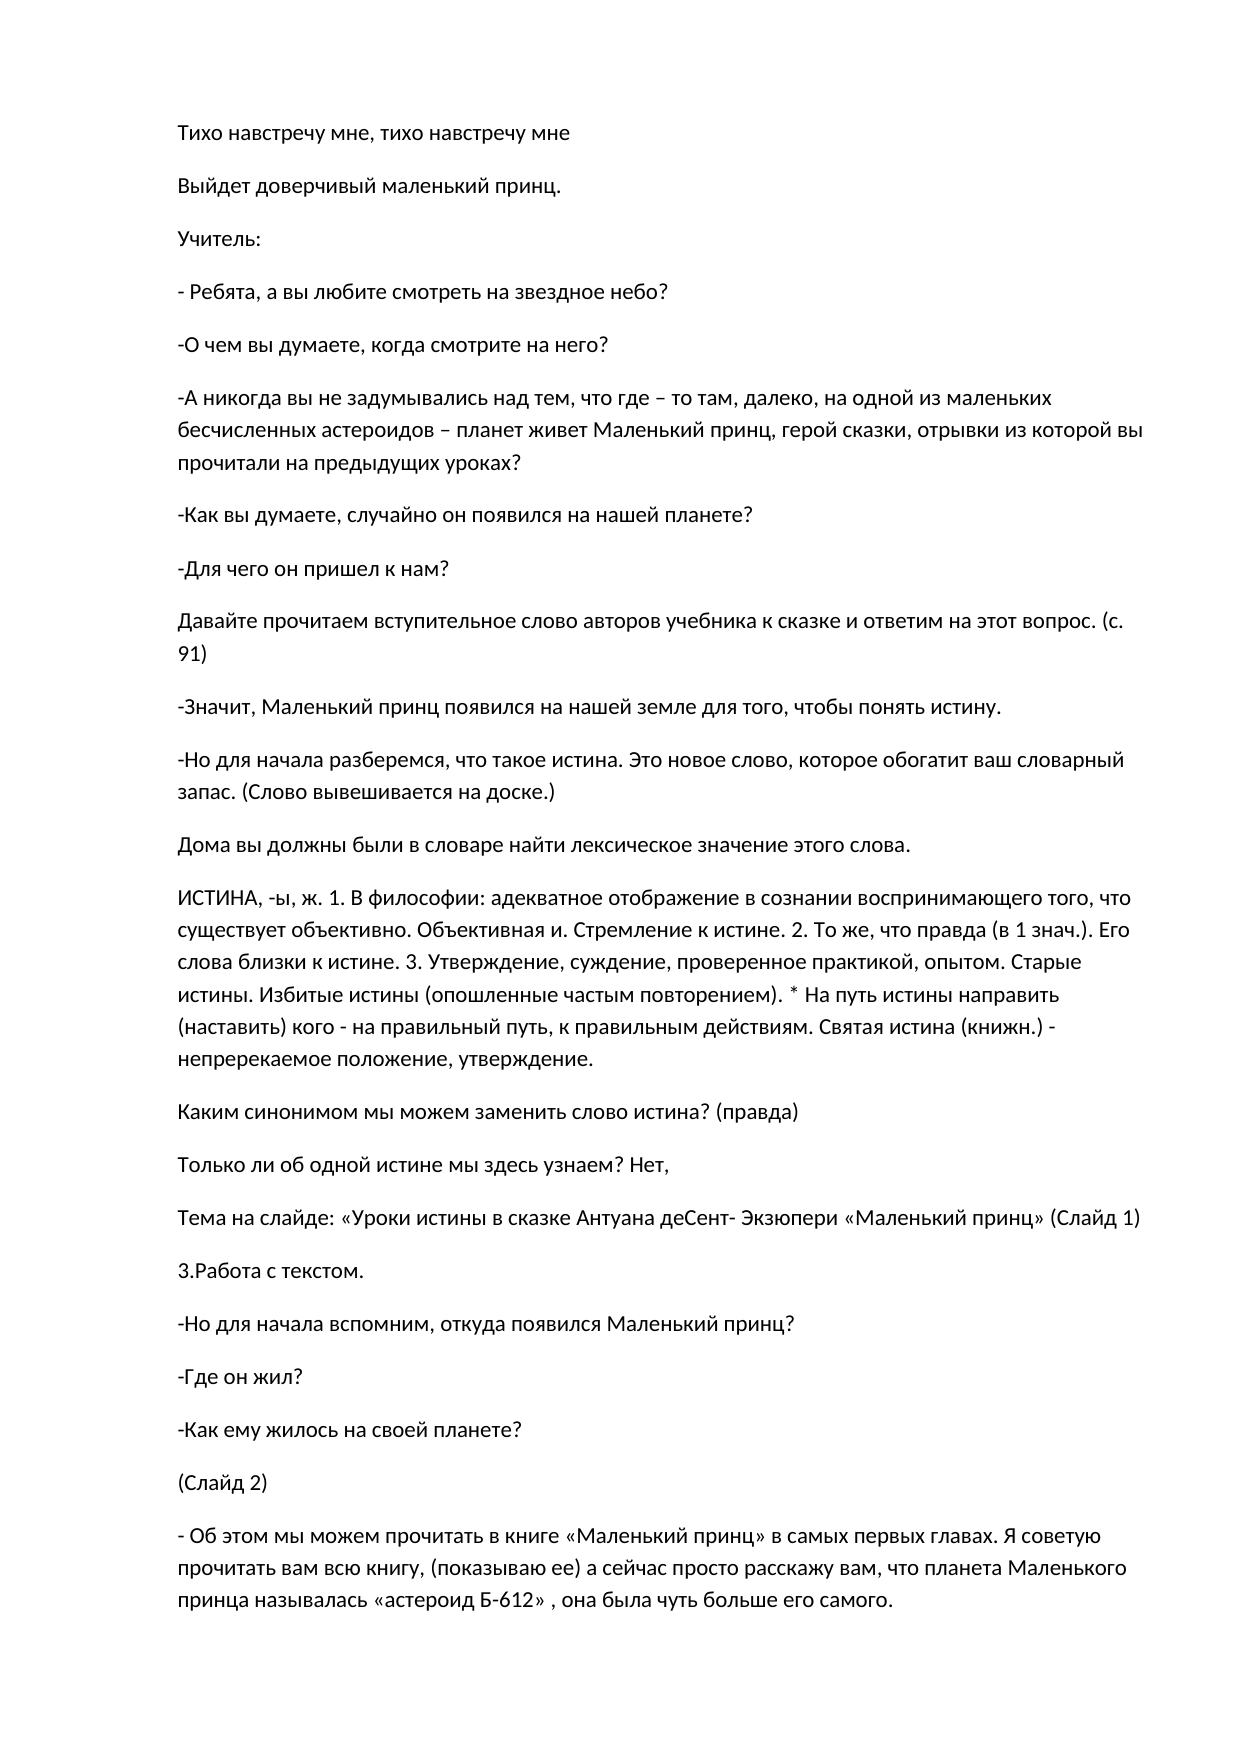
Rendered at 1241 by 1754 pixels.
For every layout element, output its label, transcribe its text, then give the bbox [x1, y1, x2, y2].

text -А никогда вы не задумывались над тем, что где – то там, далеко, на одной из маленьких бесчисленных астероидов – планет живет Маленький принц, герой сказки, отрывки из которой вы прочитали на предыдущих уроках? [177, 383, 1152, 476]
text -Для чего он пришел к нам? [177, 554, 1152, 582]
text Дома вы должны были в словаре найти лексическое значение этого слова. [177, 830, 1152, 858]
text -О чем вы думаете, когда смотрите на него? [177, 330, 1152, 358]
text Выйдет доверчивый маленький принц. [177, 171, 1152, 199]
text Тихо навстречу мне, тихо навстречу мне [177, 118, 1152, 146]
text -Как ему жилось на своей планете? [177, 1415, 1152, 1443]
text (Слайд 2) [177, 1468, 1152, 1496]
text Учитель: [177, 224, 1152, 252]
text ИСТИНА, -ы, ж. 1. В философии: адекватное отображение в сознании воспринимающего того, что существует объективно. Объективная и. Стремление к истине. 2. То же, что правда (в 1 знач.). Его слова близки к истине. 3. Утверждение, суждение, проверенное практикой, опытом. Старые истины. Избитые истины (опошленные частым повторением). * На путь истины направить (наставить) кого - на правильный путь, к правильным действиям. Святая истина (книжн.) - непререкаемое положение, утверждение. [177, 883, 1152, 1072]
text -Где он жил? [177, 1362, 1152, 1390]
text Только ли об одной истине мы здесь узнаем? Нет, [177, 1150, 1152, 1178]
text Тема на слайде: «Уроки истины в сказке Антуана деСент- Экзюпери «Маленький принц» (Слайд 1) [177, 1203, 1152, 1231]
text -Значит, Маленький принц появился на нашей земле для того, чтобы понять истину. [177, 692, 1152, 720]
text -Но для начала вспомним, откуда появился Маленький принц? [177, 1309, 1152, 1337]
text Каким синонимом мы можем заменить слово истина? (правда) [177, 1097, 1152, 1125]
text - Об этом мы можем прочитать в книге «Маленький принц» в самых первых главах. Я советую прочитать вам всю книгу, (показываю ее) а сейчас просто расскажу вам, что планета Маленького принца называлась «астероид Б-612» , она была чуть больше его самого. [177, 1521, 1152, 1614]
text 3.Работа с текстом. [177, 1256, 1152, 1284]
text -Как вы думаете, случайно он появился на нашей планете? [177, 501, 1152, 529]
text -Но для начала разберемся, что такое истина. Это новое слово, которое обогатит ваш словарный запас. (Слово вывешивается на доске.) [177, 745, 1152, 805]
text - Ребята, а вы любите смотреть на звездное небо? [177, 277, 1152, 305]
text Давайте прочитаем вступительное слово авторов учебника к сказке и ответим на этот вопрос. (с. 91) [177, 607, 1152, 667]
